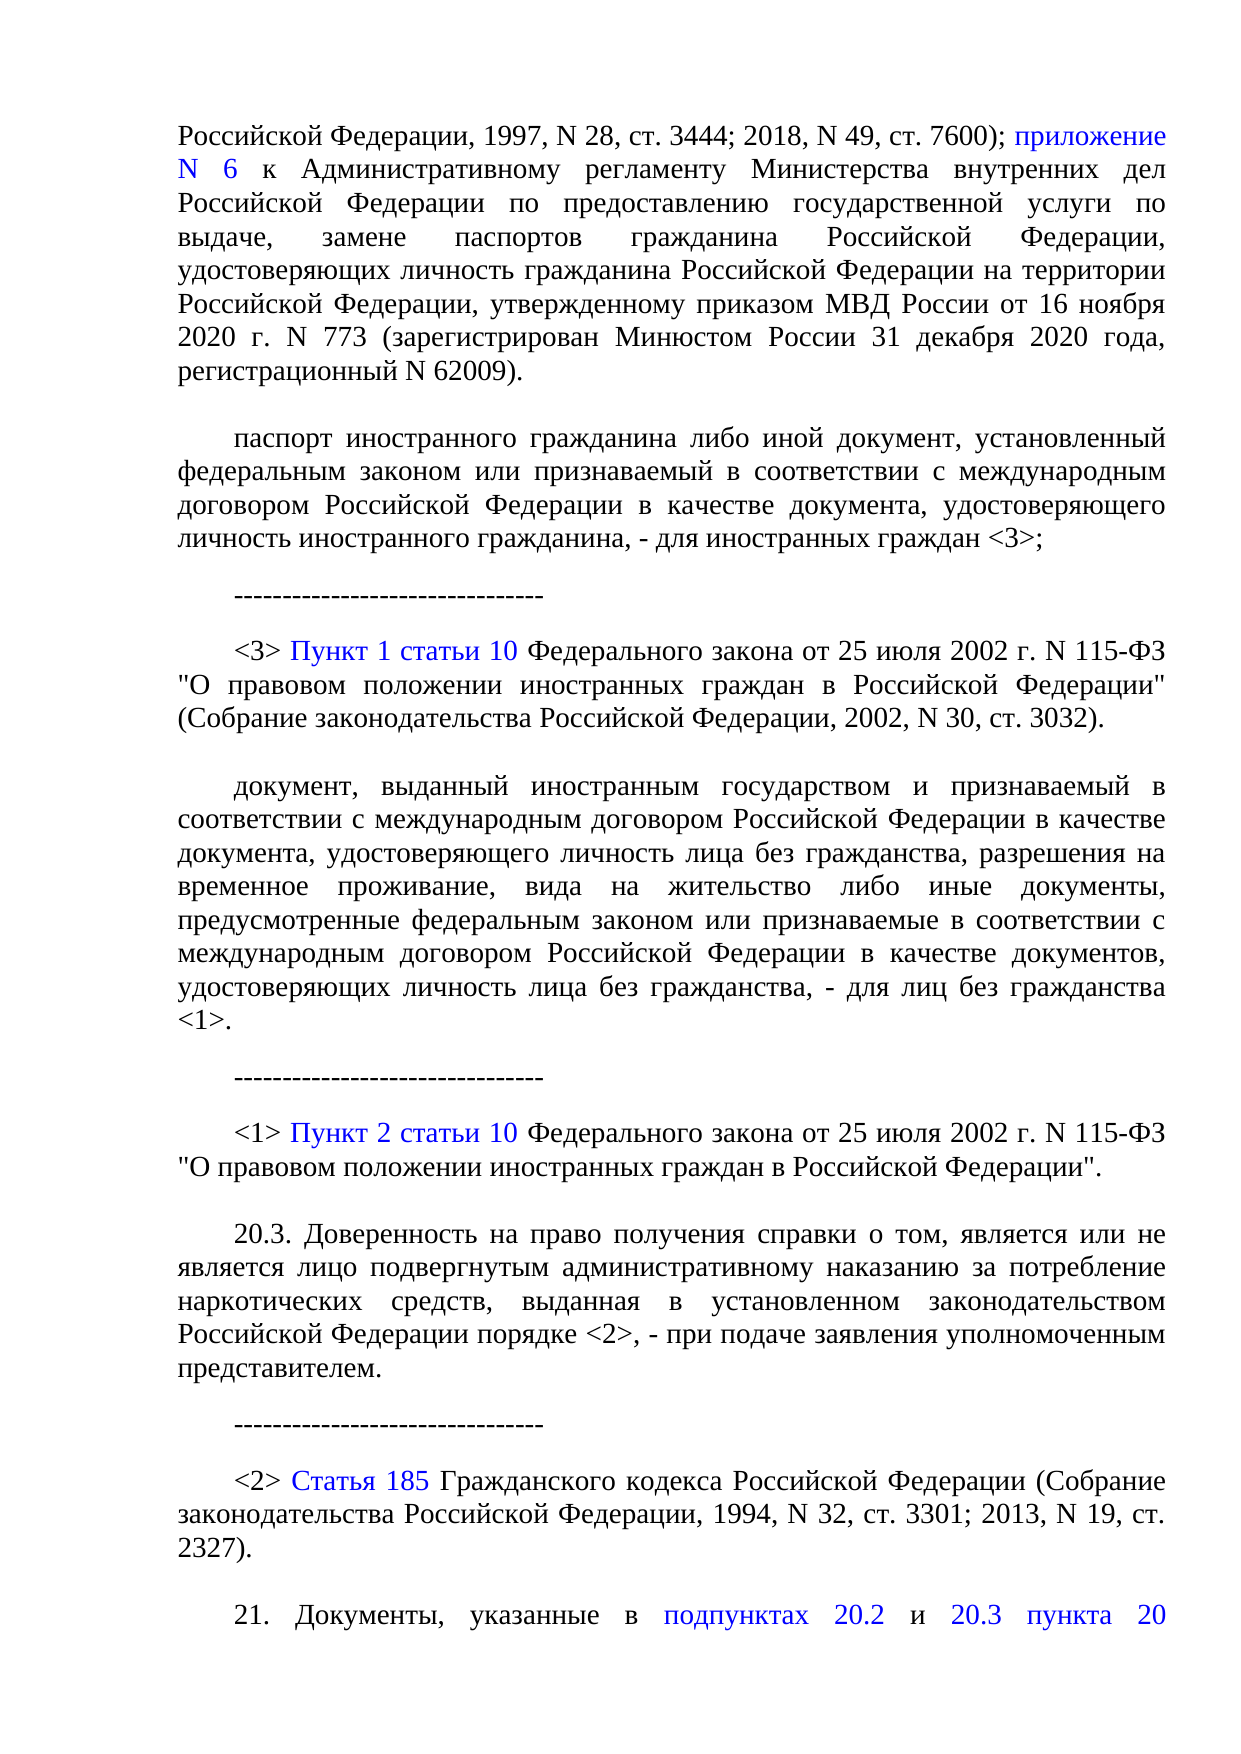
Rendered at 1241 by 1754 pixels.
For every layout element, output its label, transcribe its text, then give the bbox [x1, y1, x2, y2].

text <2> Статья 185 Гражданского кодекса Российской Федерации (Собрание законодательства Российской Федерации, 1994, N 32, ст. 3301; 2013, N 19, ст. 2327). [177, 1463, 1167, 1564]
text -------------------------------- [177, 1407, 1167, 1440]
text <3> Пункт 1 статьи 10 Федерального закона от 25 июля 2002 г. N 115-ФЗ "О правовом положении иностранных граждан в Российской Федерации" (Собрание законодательства Российской Федерации, 2002, N 30, ст. 3032). [177, 633, 1167, 734]
text 20.3. Доверенность на право получения справки о том, является или не является лицо подвергнутым административному наказанию за потребление наркотических средств, выданная в установленном законодательством Российской Федерации порядке <2>, - при подаче заявления уполномоченным представителем. [177, 1216, 1167, 1384]
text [177, 1597, 1167, 1631]
text <1> Пункт 2 статьи 10 Федерального закона от 25 июля 2002 г. N 115-ФЗ "О правовом положении иностранных граждан в Российской Федерации". [177, 1115, 1167, 1182]
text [177, 118, 1167, 386]
text паспорт иностранного гражданина либо иной документ, установленный федеральным законом или признаваемый в соответствии с международным договором Российской Федерации в качестве документа, удостоверяющего личность иностранного гражданина, - для иностранных граждан <3>; [177, 420, 1167, 554]
text документ, выданный иностранным государством и признаваемый в соответствии с международным договором Российской Федерации в качестве документа, удостоверяющего личность лица без гражданства, разрешения на временное проживание, вида на жительство либо иные документы, предусмотренные федеральным законом или признаваемые в соответствии с международным договором Российской Федерации в качестве документов, удостоверяющих личность лица без гражданства, - для лиц без гражданства <1>. [177, 768, 1167, 1036]
text -------------------------------- [177, 577, 1167, 611]
text -------------------------------- [177, 1059, 1167, 1092]
